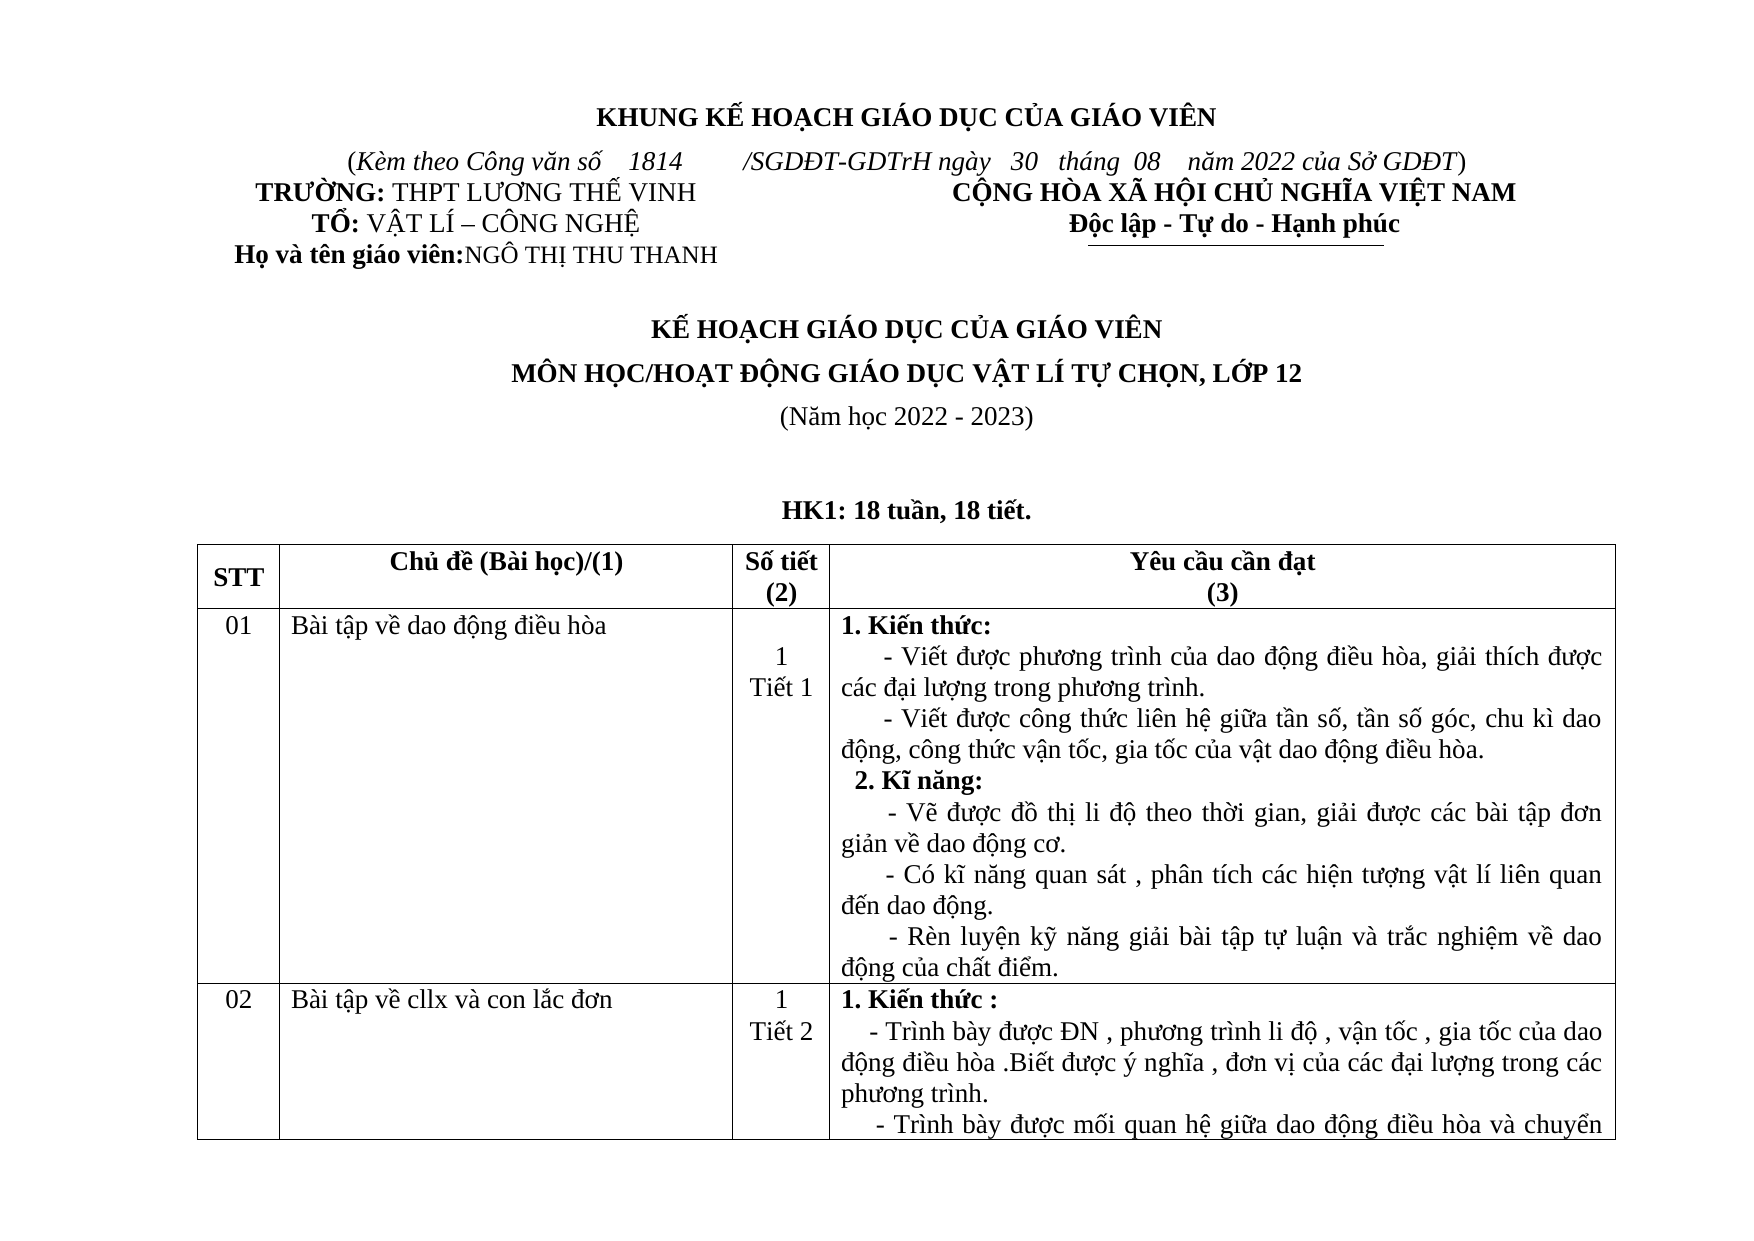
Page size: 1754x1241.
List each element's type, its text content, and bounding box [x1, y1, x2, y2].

table_cell 02 [198, 984, 279, 1139]
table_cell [280, 984, 732, 1139]
text (Năm học 2022 - 2023) [148, 400, 1665, 431]
text HK1: 18 tuần, 18 tiết. [148, 494, 1665, 525]
table_cell 01 [198, 609, 279, 982]
table_header TRƯỜNG: THPT LƯƠNG THẾ VINH TỔ: VẬT LÍ – CÔNG NGHỆ Họ và tên giáo viên:NGÔ THỊ THU THANH [136, 176, 815, 301]
table_cell 1 Tiết 1 [733, 609, 829, 982]
text KẾ HOẠCH GIÁO DỤC CỦA GIÁO VIÊN [148, 313, 1665, 344]
table_header Yêu cầu cần đạt (3) [830, 545, 1615, 608]
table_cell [830, 984, 1615, 1139]
text MÔN HỌC/HOẠT ĐỘNG GIÁO DỤC VẬT LÍ TỰ CHỌN, LỚP 12 [148, 357, 1665, 388]
text (Kèm theo Công văn số 1814 /SGDĐT-GDTrH ngày 30 tháng 08 năm 2022 của Sở GDĐT) [148, 145, 1665, 176]
table_header Chủ đề (Bài học)/(1) [280, 545, 732, 608]
table_header STT [198, 545, 279, 608]
table_cell 1. Kiến thức: - Viết được phương trình của dao động điều hòa, giải thích được các đại lượng trong phương trình. - Viết được công thức liên hệ giữa tần số, tần số góc, chu kì dao động, công thức vận tốc, gia tốc của vật dao động điều hòa. 2. Kĩ năng: - Vẽ được đồ thị li độ theo thời gian, giải được các bài tập đơn giản về dao động cơ. - Có kĩ năng quan sát , phân tích các hiện tượng vật lí liên quan đến dao động. - Rèn luyện kỹ năng giải bài tập tự luận và trắc nghiệm về dao động của chất điểm. [830, 609, 1615, 982]
table_cell 1 Tiết 2 [733, 984, 829, 1139]
text KHUNG KẾ HOẠCH GIÁO DỤC CỦA GIÁO VIÊN [148, 101, 1665, 132]
table_header CỘNG HÒA XÃ HỘI CHỦ NGHĨA VIỆT NAM Độc lập - Tự do - Hạnh phúc [815, 176, 1653, 301]
table_header Số tiết (2) [733, 545, 829, 608]
table_cell Bài tập về dao động điều hòa [280, 609, 732, 982]
